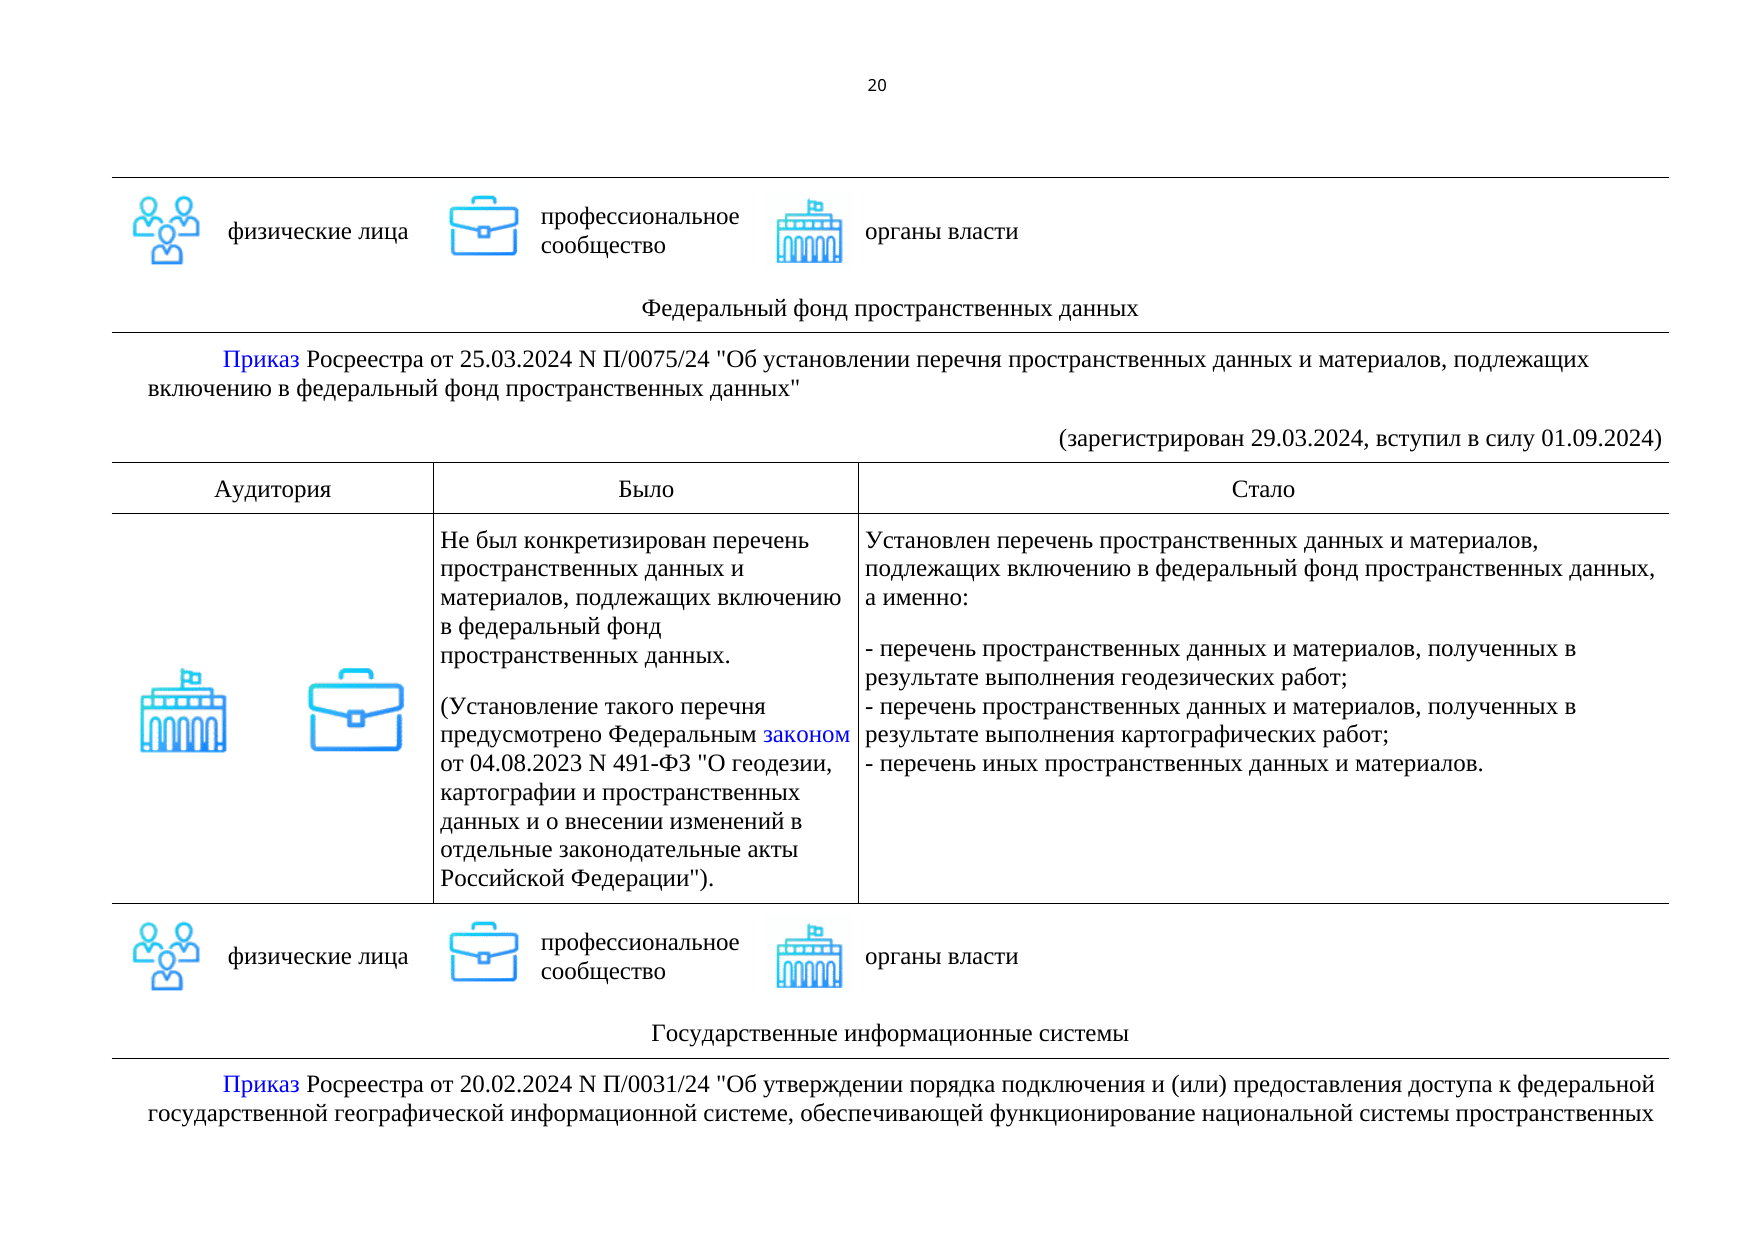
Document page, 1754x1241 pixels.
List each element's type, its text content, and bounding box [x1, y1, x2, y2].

table_cell Аудитория [112, 463, 433, 513]
picture [118, 914, 216, 998]
picture [764, 916, 852, 995]
table_cell Не был конкретизирован перечень пространственных данных и материалов, подлежащих включению в федеральный фонд пространственных данных. [434, 514, 858, 679]
table_cell органы власти [859, 904, 1668, 1008]
table_cell [112, 178, 221, 282]
table_cell - перечень пространственных данных и материалов, полученных в результате выполнения геодезических работ; - перечень пространственных данных и материалов, полученных в результате выполнения картографических работ; - перечень иных пространственных данных и материалов. [859, 622, 1668, 903]
picture [440, 188, 528, 261]
picture [118, 188, 216, 272]
table_cell профессиональное сообщество [534, 178, 758, 282]
table_cell Федеральный фонд пространственных данных [112, 282, 1668, 332]
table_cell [112, 1059, 1668, 1138]
table_cell Приказ Росреестра от 25.03.2024 N П/0075/24 "Об установлении перечня пространственных данных и материалов, подлежащих включению в федеральный фонд пространственных данных" [112, 333, 1668, 412]
picture [440, 914, 528, 987]
table_cell органы власти [859, 178, 1668, 282]
table_cell Установлен перечень пространственных данных и материалов, подлежащих включению в федеральный фонд пространственных данных, а именно: [859, 514, 1668, 622]
table_cell [112, 514, 433, 903]
table_cell (Установление такого перечня предусмотрено Федеральным законом от 04.08.2023 N 491-ФЗ "О геодезии, картографии и пространственных данных и о внесении изменений в отдельные законодательные акты Российской Федерации"). [434, 679, 858, 903]
table_cell [758, 178, 858, 282]
table_cell физические лица [221, 904, 434, 1008]
table_cell физические лица [221, 178, 434, 282]
table_cell [112, 904, 221, 1008]
table_cell [434, 178, 534, 282]
table_cell профессиональное сообщество [534, 904, 758, 1008]
picture [118, 649, 428, 767]
table_cell Государственные информационные системы [112, 1008, 1668, 1058]
table_cell [758, 904, 858, 1008]
table_cell Было [434, 463, 858, 513]
table_cell Стало [859, 463, 1668, 513]
picture [764, 191, 852, 270]
table_cell (зарегистрирован 29.03.2024, вступил в силу 01.09.2024) [112, 412, 1668, 462]
table_cell [434, 904, 534, 1008]
